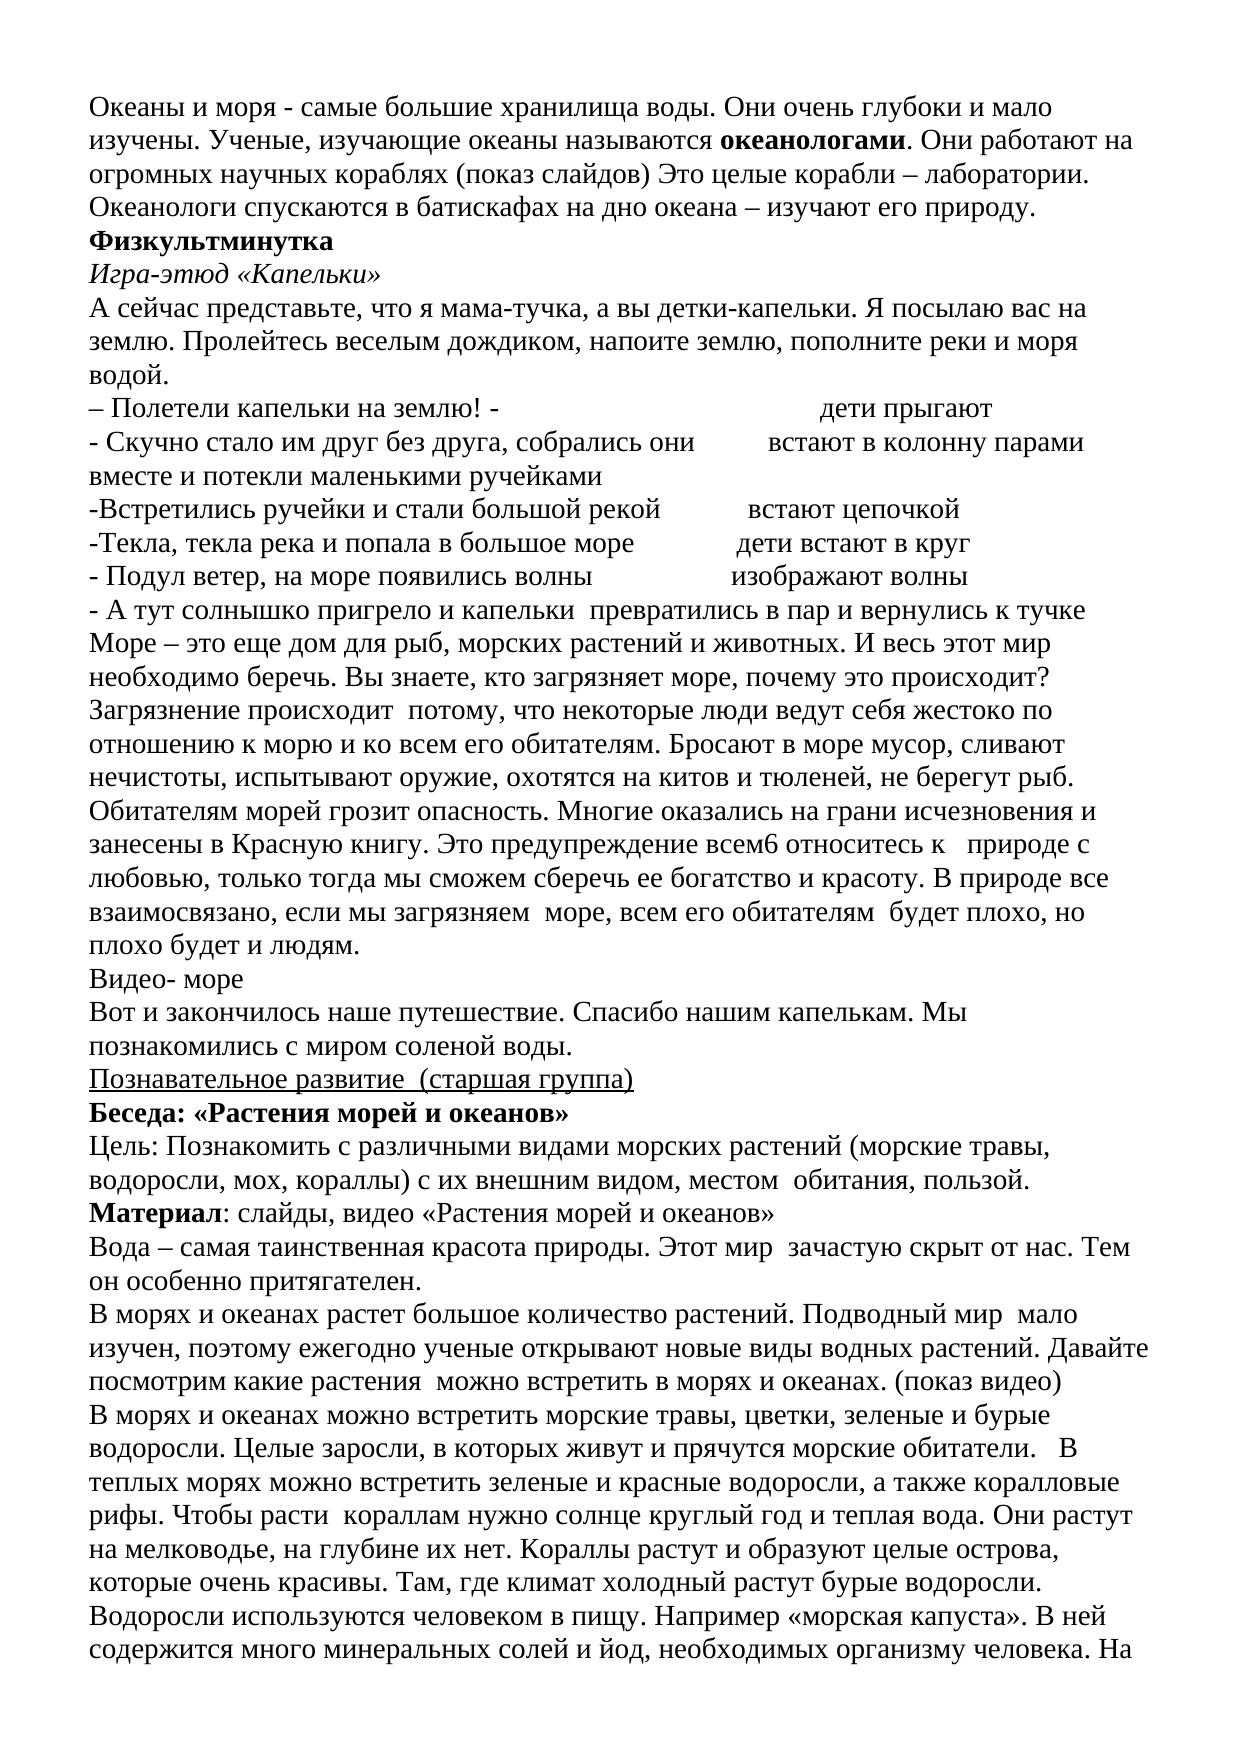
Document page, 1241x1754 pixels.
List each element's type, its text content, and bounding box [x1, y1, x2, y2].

text - Скучно стало им друг без друга, собрались они встают в колонну парами [89, 424, 1152, 458]
text -Встретились ручейки и стали большой рекой встают цепочкой [89, 491, 1152, 525]
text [89, 1598, 1152, 1665]
text Вот и закончилось наше путешествие. Спасибо нашим капелькам. Мы познакомились с миром соленой воды. [89, 994, 1152, 1061]
text вместе и потекли маленькими ручейками [89, 458, 1152, 491]
text А сейчас представьте, что я мама-тучка, а вы детки-капельки. Я посылаю вас на землю. Пролейтесь веселым дождиком, напоите землю, пополните реки и моря водой. – Полетели капельки на землю! - дети прыгают [89, 290, 1152, 424]
text Вода – самая таинственная красота природы. Этот мир зачастую скрыт от нас. Тем он особенно притягателен. [89, 1229, 1152, 1296]
text В морях и океанах растет большое количество растений. Подводный мир мало изучен, поэтому ежегодно ученые открывают новые виды водных растений. Давайте посмотрим какие растения можно встретить в морях и океанах. (показ видео) [89, 1296, 1152, 1397]
text Материал: слайды, видео «Растения морей и океанов» [89, 1196, 1152, 1229]
text -Текла, текла река и попала в большое море дети встают в круг [89, 525, 1152, 558]
text - Подул ветер, на море появились волны изображают волны [89, 558, 1152, 592]
text В морях и океанах можно встретить морские травы, цветки, зеленые и бурые водоросли. Целые заросли, в которых живут и прячутся морские обитатели. В теплых морях можно встретить зеленые и красные водоросли, а также коралловые рифы. Чтобы расти кораллам нужно солнце круглый год и теплая вода. Они растут на мелководье, на глубине их нет. Кораллы растут и образуют целые острова, которые очень красивы. Там, где климат холодный растут бурые водоросли. [89, 1397, 1152, 1598]
text Видео- море [89, 961, 1152, 994]
text Загрязнение происходит потому, что некоторые люди ведут себя жестоко по отношению к морю и ко всем его обитателям. Бросают в море мусор, сливают нечистоты, испытывают оружие, охотятся на китов и тюленей, не берегут рыб. Обитателям морей грозит опасность. Многие оказались на грани исчезновения и занесены в Красную книгу. Это предупреждение всем6 относитесь к природе с любовью, только тогда мы сможем сберечь ее богатство и красоту. В природе все взаимосвязано, если мы загрязняем море, всем его обитателям будет плохо, но плохо будет и людям. [89, 692, 1152, 961]
text Беседа: «Растения морей и океанов» [89, 1095, 1152, 1128]
text Океаны и моря - самые большие хранилища воды. Они очень глубоки и мало изучены. Ученые, изучающие океаны называются океанологами. Они работают на огромных научных кораблях (показ слайдов) Это целые корабли – лаборатории. Океанологи спускаются в батискафах на дно океана – изучают его природу. [89, 89, 1152, 223]
text Познавательное развитие (старшая группа) [89, 1061, 1152, 1095]
text Игра-этюд «Капельки» [89, 256, 1152, 290]
text - А тут солнышко пригрело и капельки превратились в пар и вернулись к тучке [89, 592, 1152, 625]
text Физкультминутка [89, 223, 1152, 256]
text Цель: Познакомить с различными видами морских растений (морские травы, водоросли, мох, кораллы) с их внешним видом, местом обитания, пользой. [89, 1128, 1152, 1196]
text Море – это еще дом для рыб, морских растений и животных. И весь этот мир необходимо беречь. Вы знаете, кто загрязняет море, почему это происходит? [89, 625, 1152, 692]
